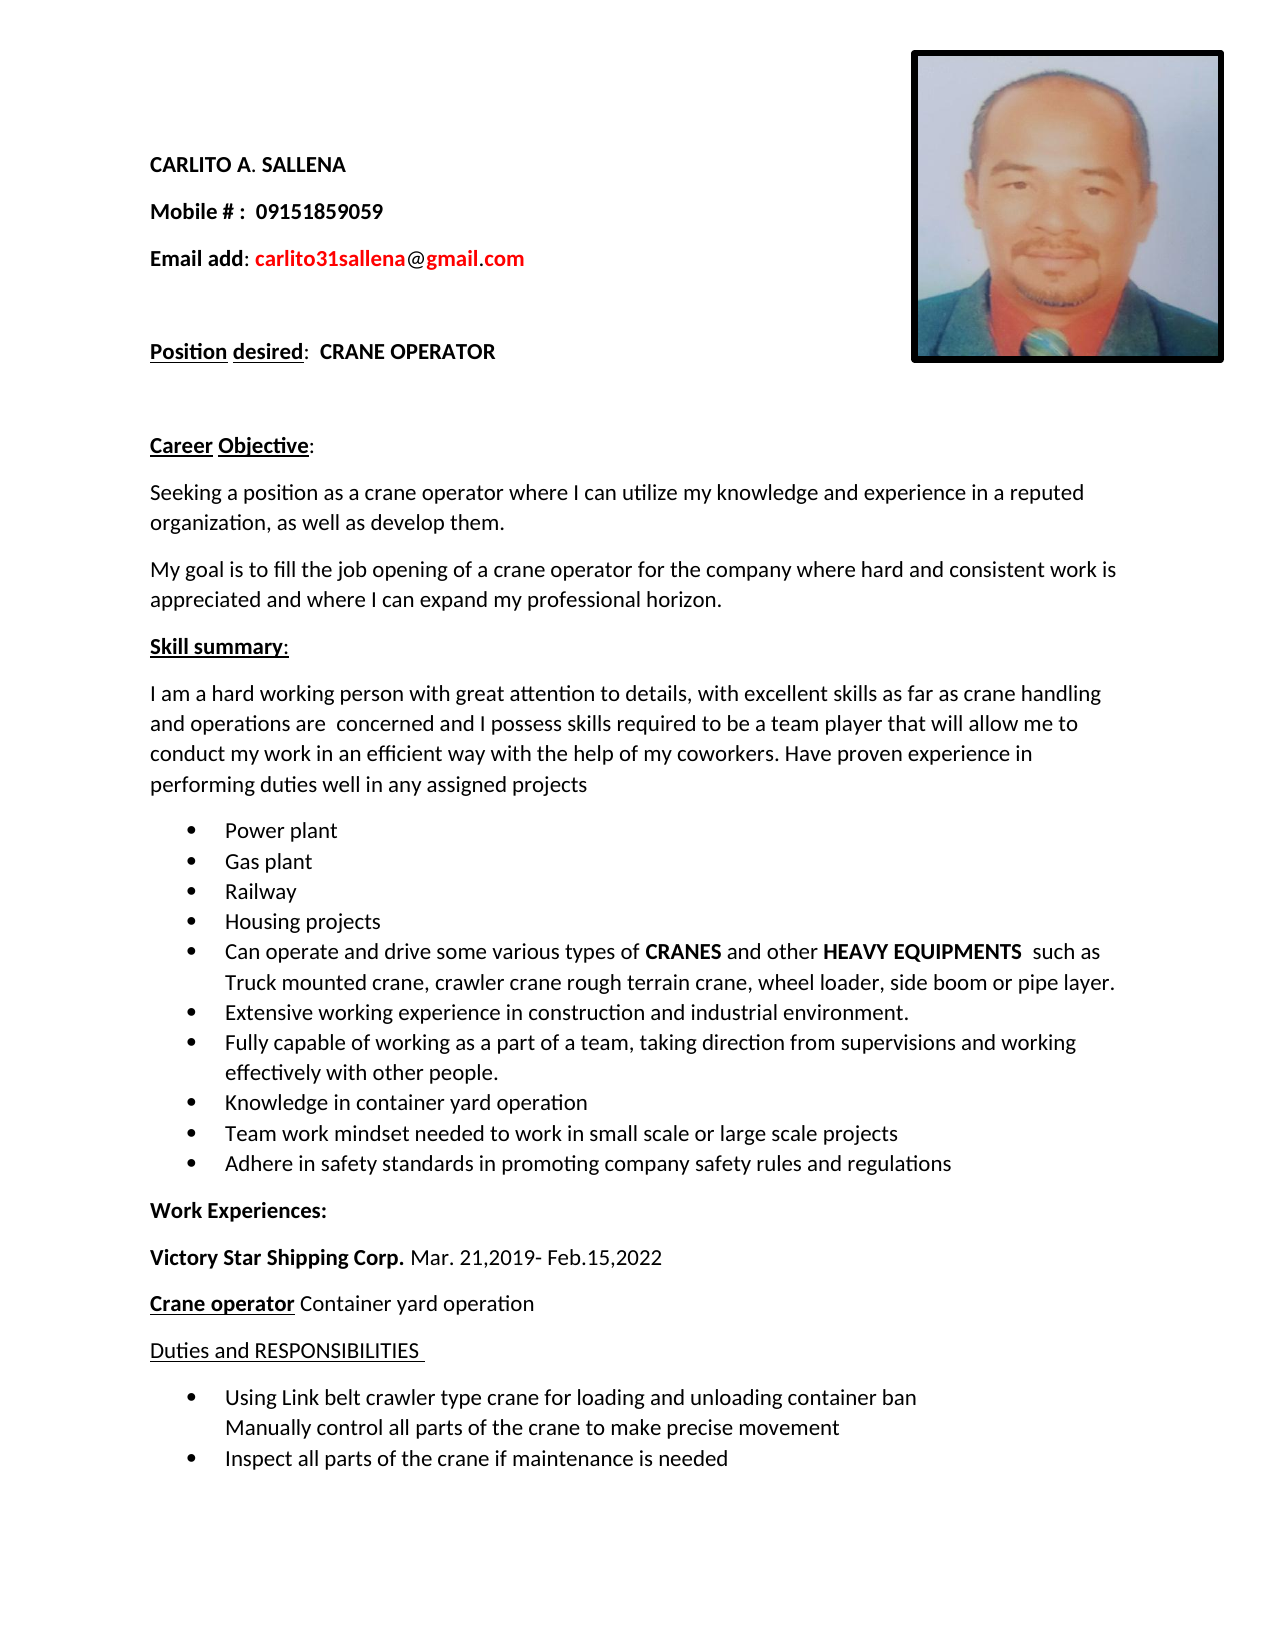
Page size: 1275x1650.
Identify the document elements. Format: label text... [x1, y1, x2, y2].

list Railway [187, 877, 1125, 905]
text Email add: carlito31sallena@gmail.com [150, 244, 911, 272]
list Housing projects [187, 907, 1125, 935]
list Using Link belt crawler type crane for loading and unloading container ban [187, 1383, 1125, 1411]
list Gas plant [187, 847, 1125, 875]
text Skill summary: [150, 632, 1125, 660]
text Position desired: CRANE OPERATOR [150, 337, 1125, 366]
list Adhere in safety standards in promoting company safety rules and regulations [187, 1149, 1125, 1177]
text Mobile # : 09151859059 [150, 197, 911, 225]
text Duties and RESPONSIBILITIES [150, 1336, 1125, 1364]
text Victory Star Shipping Corp. Mar. 21,2019- Feb.15,2022 [150, 1243, 1125, 1271]
list Inspect all parts of the crane if maintenance is needed [187, 1444, 1125, 1472]
list Power plant [187, 817, 1125, 845]
list Knowledge in container yard operation [187, 1088, 1125, 1117]
list Can operate and drive some various types of CRANES and other HEAVY EQUIPMENTS such as Truck mounted crane, crawler crane rough terrain crane, wheel loader, side boom or pipe layer. [187, 937, 1125, 996]
text My goal is to fill the job opening of a crane operator for the company where hard and consistent work is appreciated and where I can expand my professional horizon. [150, 555, 1125, 613]
picture [918, 56, 1218, 356]
text Seeking a position as a crane operator where I can utilize my knowledge and experience in a reputed organization, as well as develop them. [150, 478, 1125, 536]
text CARLITO A. SALLENA [150, 150, 911, 178]
list Team work mindset needed to work in small scale or large scale projects [187, 1119, 1125, 1147]
list Extensive working experience in construction and industrial environment. [187, 998, 1125, 1026]
text I am a hard working person with great attention to details, with excellent skills as far as crane handling and operations are concerned and I possess skills required to be a team player that will allow me to conduct my work in an efficient way with the help of my coworkers. Have proven experience in performing duties well in any assigned projects [150, 679, 1125, 798]
list Manually control all parts of the crane to make precise movement [225, 1413, 1125, 1442]
text Career Objective: [150, 431, 1125, 459]
list Fully capable of working as a part of a team, taking direction from supervisions and working effectively with other people. [187, 1028, 1125, 1086]
text Work Experiences: [150, 1196, 1125, 1224]
text Crane operator Container yard operation [150, 1289, 1125, 1318]
